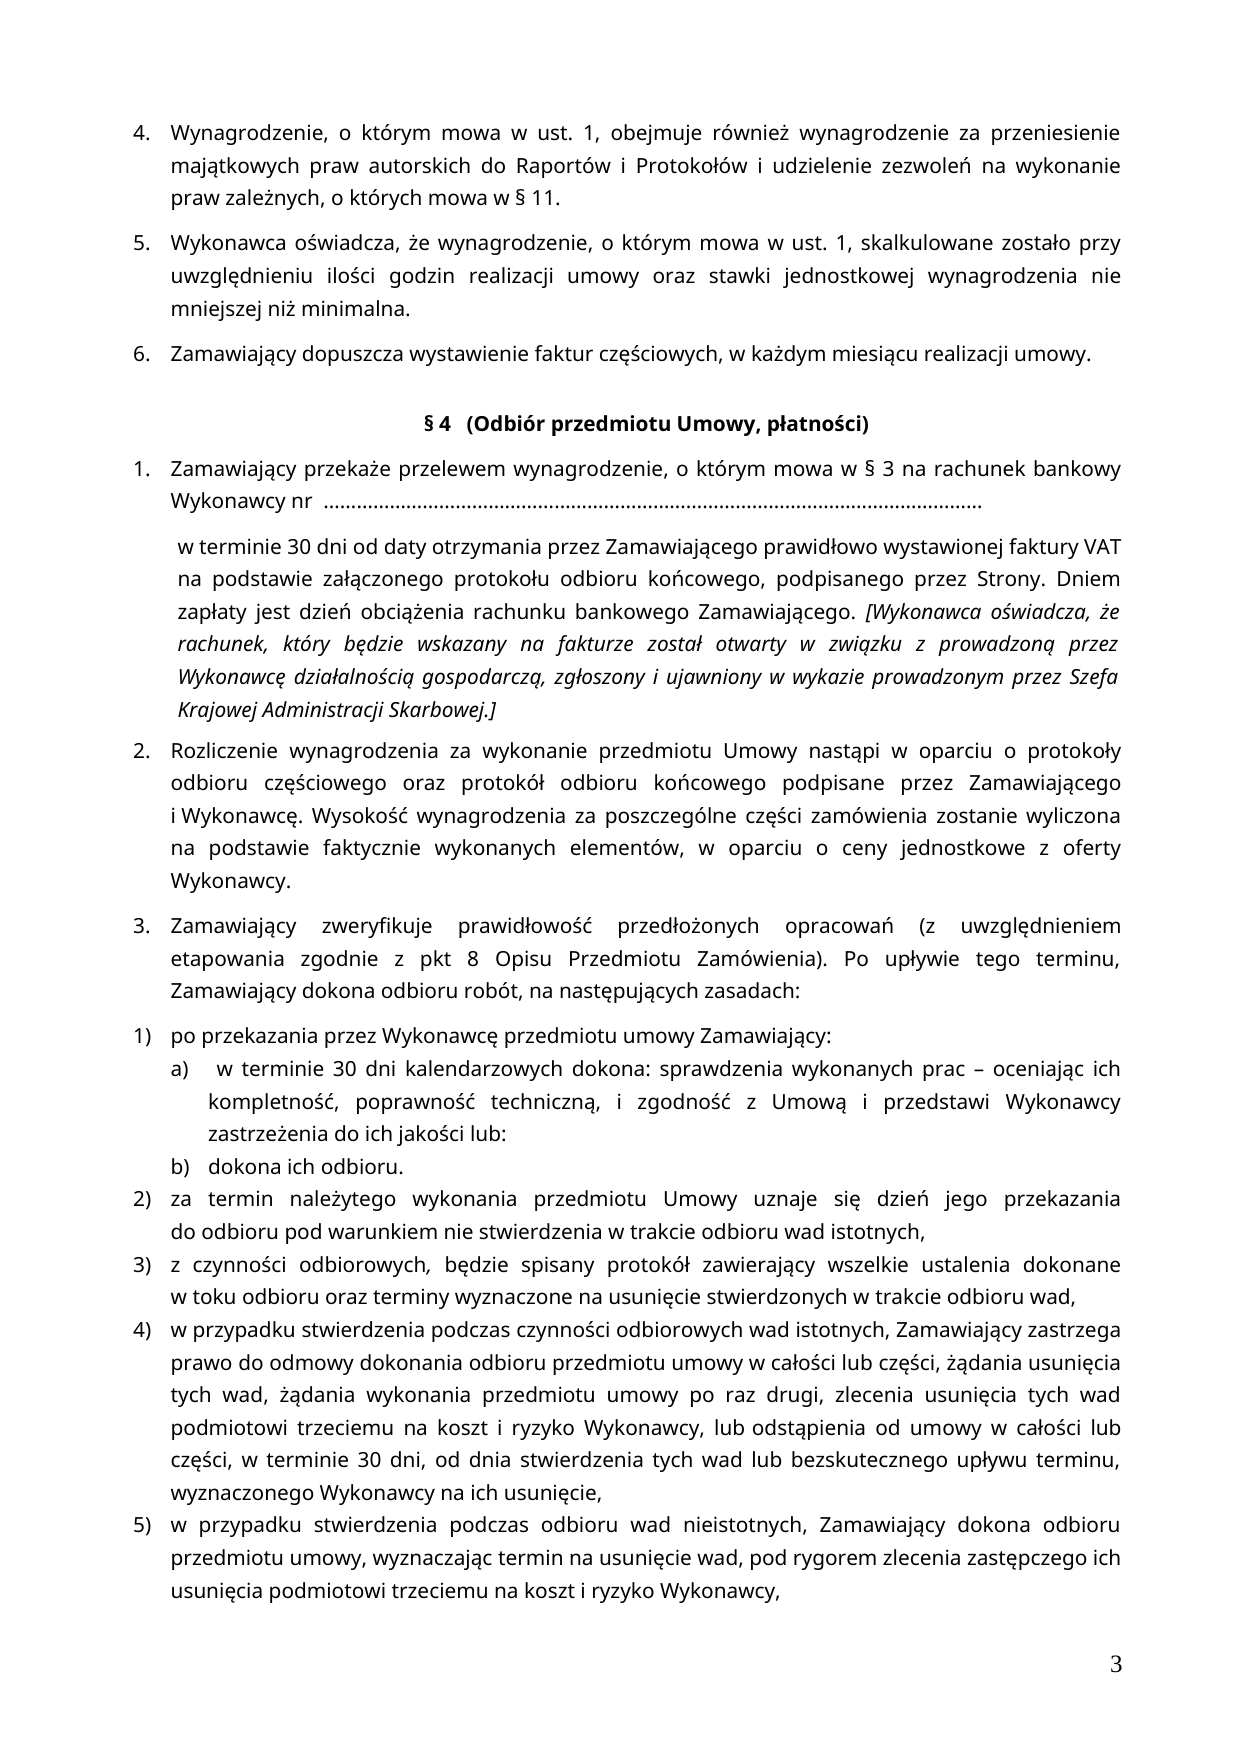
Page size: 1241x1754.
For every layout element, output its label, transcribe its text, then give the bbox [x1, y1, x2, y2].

list (Odbiór przedmiotu Umowy, płatności) [170, 409, 1122, 437]
list Zamawiający dopuszcza wystawienie faktur częściowych, w każdym miesiącu realizacji umowy. [133, 339, 1122, 367]
list z czynności odbiorowych, będzie spisany protokół zawierający wszelkie ustalenia dokonane w toku odbioru oraz terminy wyznaczone na usunięcie stwierdzonych w trakcie odbioru wad, [133, 1250, 1122, 1311]
list Zamawiający zweryfikuje prawidłowość przedłożonych opracowań (z uwzględnieniem etapowania zgodnie z pkt 8 Opisu Przedmiotu Zamówienia). Po upływie tego terminu, Zamawiający dokona odbioru robót, na następujących zasadach: [133, 911, 1122, 1005]
list za termin należytego wykonania przedmiotu Umowy uznaje się dzień jego przekazania do odbioru pod warunkiem nie stwierdzenia w trakcie odbioru wad istotnych, [133, 1184, 1122, 1246]
list po przekazania przez Wykonawcę przedmiotu umowy Zamawiający: [133, 1022, 1122, 1050]
list dokona ich odbioru. [170, 1152, 1122, 1180]
text w terminie 30 dni od daty otrzymania przez Zamawiającego prawidłowo wystawionej faktury VAT na podstawie załączonego protokołu odbioru końcowego, podpisanego przez Strony. Dniem zapłaty jest dzień obciążenia rachunku bankowego Zamawiającego. [Wykonawca oświadcza, że rachunek, który będzie wskazany na fakturze został otwarty w związku z prowadzoną przez Wykonawcę działalnością gospodarczą, zgłoszony i ujawniony w wykazie prowadzonym przez Szefa Krajowej Administracji Skarbowej.] [177, 532, 1122, 723]
list Rozliczenie wynagrodzenia za wykonanie przedmiotu Umowy nastąpi w oparciu o protokoły odbioru częściowego oraz protokół odbioru końcowego podpisane przez Zamawiającego i Wykonawcę. Wysokość wynagrodzenia za poszczególne części zamówienia zostanie wyliczona na podstawie faktycznie wykonanych elementów, w oparciu o ceny jednostkowe z oferty Wykonawcy. [133, 736, 1122, 894]
list w przypadku stwierdzenia podczas czynności odbiorowych wad istotnych, Zamawiający zastrzega prawo do odmowy dokonania odbioru przedmiotu umowy w całości lub części, żądania usunięcia tych wad, żądania wykonania przedmiotu umowy po raz drugi, zlecenia usunięcia tych wad podmiotowi trzeciemu na koszt i ryzyko Wykonawcy, lub odstąpienia od umowy w całości lub części, w terminie 30 dni, od dnia stwierdzenia tych wad lub bezskutecznego upływu terminu, wyznaczonego Wykonawcy na ich usunięcie, [133, 1315, 1122, 1506]
list Zamawiający przekaże przelewem wynagrodzenie, o którym mowa w § 3 na rachunek bankowy Wykonawcy nr ………………………………………………………………………………………………………… [133, 454, 1122, 515]
list w terminie 30 dni kalendarzowych dokona: sprawdzenia wykonanych prac – oceniając ich kompletność, poprawność techniczną, i zgodność z Umową i przedstawi Wykonawcy zastrzeżenia do ich jakości lub: [170, 1054, 1122, 1148]
list Wynagrodzenie, o którym mowa w ust. 1, obejmuje również wynagrodzenie za przeniesienie majątkowych praw autorskich do Raportów i Protokołów i udzielenie zezwoleń na wykonanie praw zależnych, o których mowa w § 11. [133, 118, 1122, 212]
list Wykonawca oświadcza, że wynagrodzenie, o którym mowa w ust. 1, skalkulowane zostało przy uwzględnieniu ilości godzin realizacji umowy oraz stawki jednostkowej wynagrodzenia nie mniejszej niż minimalna. [133, 228, 1122, 322]
list w przypadku stwierdzenia podczas odbioru wad nieistotnych, Zamawiający dokona odbioru przedmiotu umowy, wyznaczając termin na usunięcie wad, pod rygorem zlecenia zastępczego ich usunięcia podmiotowi trzeciemu na koszt i ryzyko Wykonawcy, [133, 1511, 1122, 1604]
